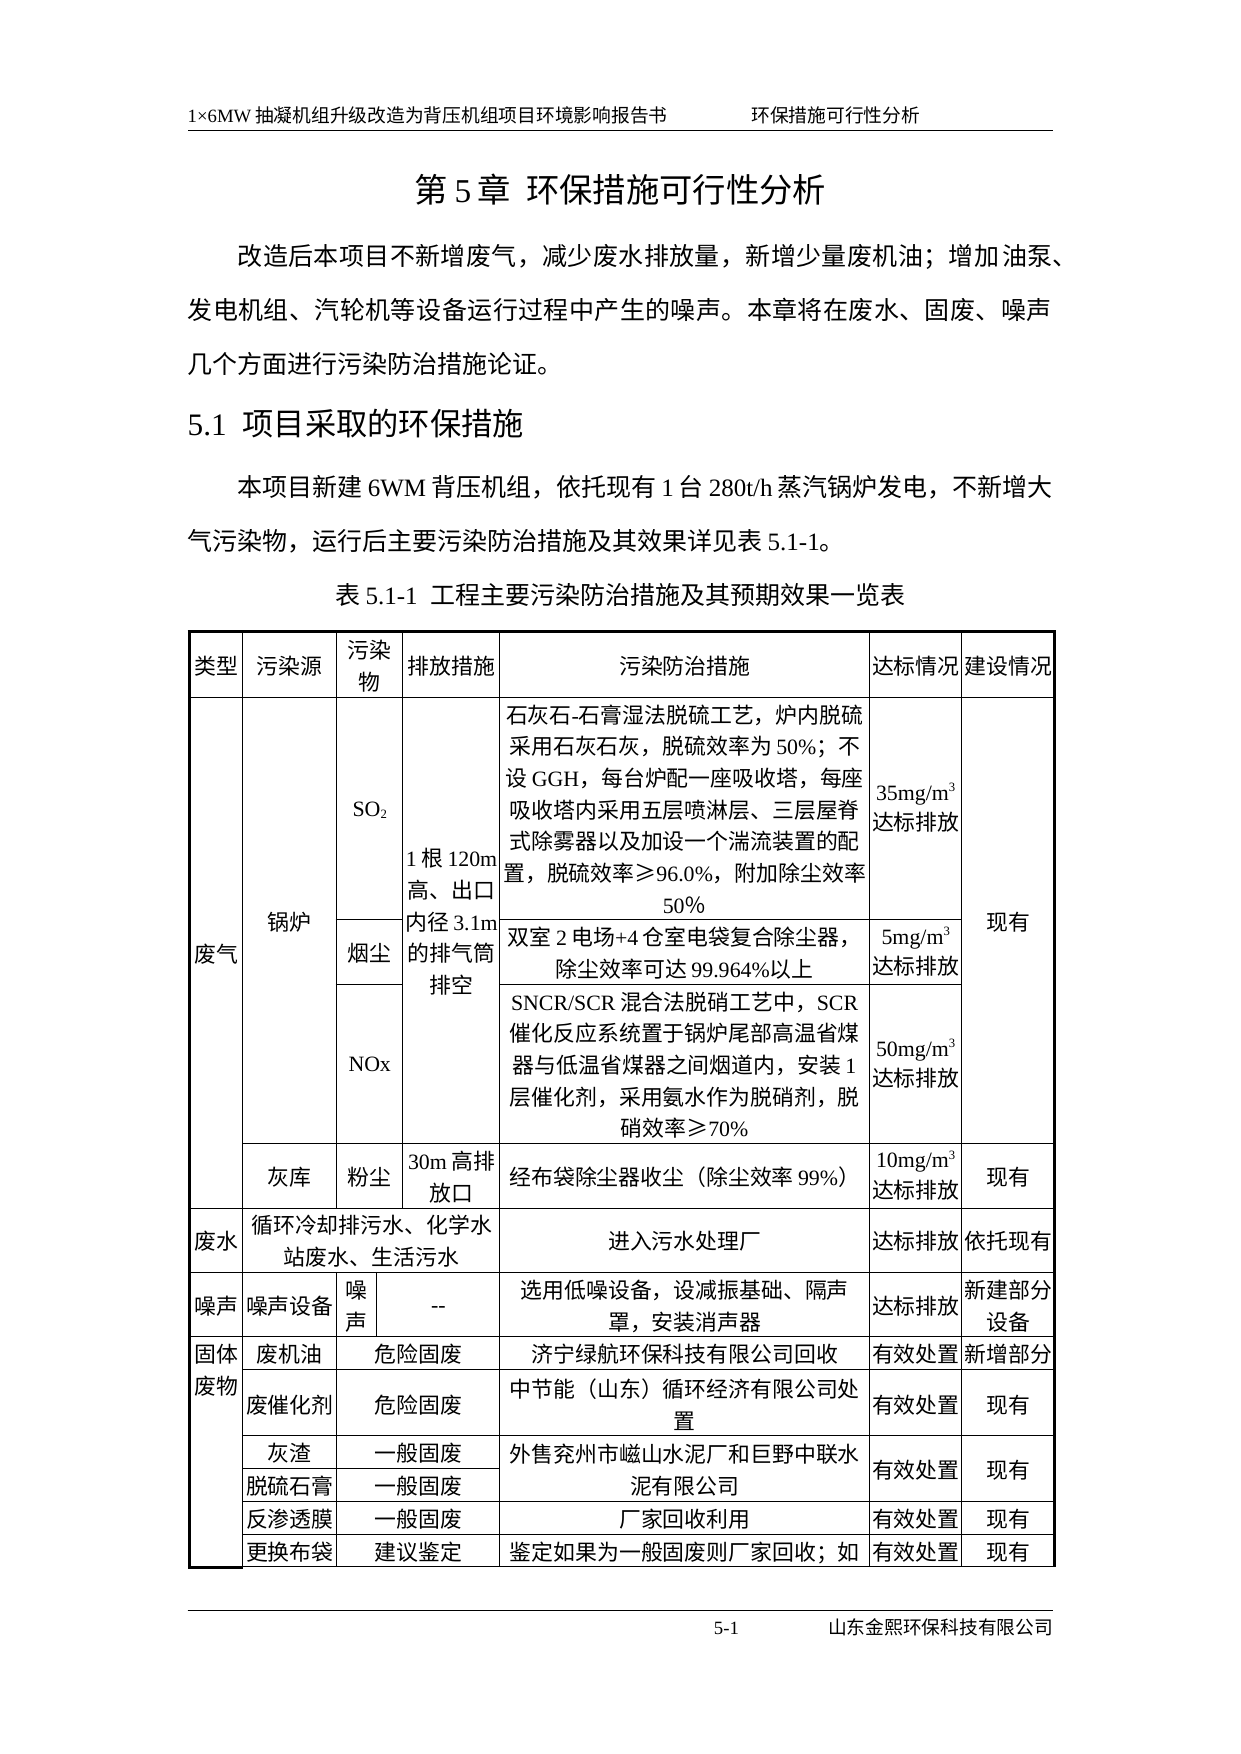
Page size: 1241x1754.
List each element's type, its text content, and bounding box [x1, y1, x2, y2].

table_cell 济宁绿航环保科技有限公司回收 [500, 1337, 869, 1369]
table_cell 更换布袋 [243, 1535, 336, 1566]
table_cell 一般固废 [337, 1436, 499, 1468]
table_cell 脱硫石膏 [243, 1469, 336, 1501]
table_cell 现有 [962, 1370, 1053, 1435]
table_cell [500, 1535, 869, 1566]
table_cell 废气 [191, 698, 242, 1207]
table_cell 有效处置 [870, 1370, 961, 1435]
table_cell -- [377, 1273, 499, 1336]
table_cell SO2 [337, 698, 402, 919]
table_cell 35mg/m3达标排放 [870, 698, 961, 919]
table_cell 废水 [191, 1209, 242, 1272]
table_cell 废机油 [243, 1337, 336, 1369]
table_header 建设情况 [962, 633, 1053, 697]
subtitle 5.1 项目采取的环保措施 [187, 399, 1053, 444]
table_cell SNCR/SCR混合法脱硝工艺中，SCR催化反应系统置于锅炉尾部高温省煤器与低温省煤器之间烟道内，安装1层催化剂，采用氨水作为脱硝剂，脱硝效率≥70% [500, 985, 869, 1143]
table_cell 1根120m高、出口内径3.1m的排气筒排空 [403, 698, 499, 1143]
table_cell 现有 [962, 1535, 1053, 1566]
table_cell 有效处置 [870, 1337, 961, 1369]
table_cell 达标排放 [870, 1209, 961, 1272]
table_cell 依托现有 [962, 1209, 1053, 1272]
table_cell 一般固废 [337, 1469, 499, 1501]
table_cell 噪声设备 [243, 1273, 336, 1336]
table_cell 新建部分设备 [962, 1273, 1053, 1336]
table_cell 锅炉 [243, 698, 336, 1143]
table_header 达标情况 [870, 633, 961, 697]
table_cell 有效处置 [870, 1502, 961, 1533]
table_cell 外售兖州市嵫山水泥厂和巨野中联水泥有限公司 [500, 1436, 869, 1501]
table_cell 有效处置 [870, 1535, 961, 1566]
table_cell 厂家回收利用 [500, 1502, 869, 1533]
table_cell 现有 [962, 1436, 1053, 1501]
table_cell 现有 [962, 1502, 1053, 1533]
table_cell 50mg/m3达标排放 [870, 985, 961, 1143]
table_cell NOx [337, 985, 402, 1143]
table_cell 石灰石-石膏湿法脱硫工艺，炉内脱硫采用石灰石灰，脱硫效率为50%；不设GGH，每台炉配一座吸收塔，每座吸收塔内采用五层喷淋层、三层屋脊式除雾器以及加设一个湍流装置的配置，脱硫效率≥96.0%，附加除尘效率50％ [500, 698, 869, 919]
table_cell 10mg/m3达标排放 [870, 1144, 961, 1207]
subtitle 表5.1-1 工程主要污染防治措施及其预期效果一览表 [187, 576, 1053, 612]
table_cell 灰库 [243, 1144, 336, 1207]
table_cell 建议鉴定 [337, 1535, 499, 1566]
table_cell 进入污水处理厂 [500, 1209, 869, 1272]
table_cell 灰渣 [243, 1436, 336, 1468]
table_cell 双室2电场+4仓室电袋复合除尘器，除尘效率可达99.964%以上 [500, 920, 869, 984]
table_header 类型 [191, 633, 242, 697]
table_cell 噪声 [191, 1273, 242, 1336]
text 改造后本项目不新增废气，减少废水排放量，新增少量废机油；增加油泵、发电机组、汽轮机等设备运行过程中产生的噪声。本章将在废水、固废、噪声几个方面进行污染防治措施论证。 [187, 236, 1053, 381]
table_cell 粉尘 [337, 1144, 402, 1207]
table_cell 5mg/m3达标排放 [870, 920, 961, 984]
table_cell 新增部分 [962, 1337, 1053, 1369]
table_cell 噪声 [337, 1273, 376, 1336]
table_cell 烟尘 [337, 920, 402, 984]
table_cell 现有 [962, 698, 1053, 1143]
table_cell 废催化剂 [243, 1370, 336, 1435]
table_cell 循环冷却排污水、化学水站废水、生活污水 [243, 1209, 499, 1272]
text 本项目新建6WM背压机组，依托现有1台280t/h蒸汽锅炉发电，不新增大气污染物，运行后主要污染防治措施及其效果详见表5.1-1。 [187, 467, 1053, 558]
table_cell 中节能（山东）循环经济有限公司处置 [500, 1370, 869, 1435]
table_header 污染源 [243, 633, 336, 697]
table_header 污染防治措施 [500, 633, 869, 697]
table_header 排放措施 [403, 633, 499, 697]
table_header 污染物 [337, 633, 402, 697]
table_cell 反渗透膜 [243, 1502, 336, 1533]
table_cell 选用低噪设备，设减振基础、隔声罩，安装消声器 [500, 1273, 869, 1336]
table_cell 固体 废物 [191, 1337, 242, 1566]
table_cell 经布袋除尘器收尘（除尘效率99%） [500, 1144, 869, 1207]
subtitle 第5章 环保措施可行性分析 [187, 164, 1053, 212]
table_cell 30m高排放口 [403, 1144, 499, 1207]
table_cell 危险固废 [337, 1337, 499, 1369]
table_cell 达标排放 [870, 1273, 961, 1336]
table_cell 有效处置 [870, 1436, 961, 1501]
table_cell 现有 [962, 1144, 1053, 1207]
table_cell 危险固废 [337, 1370, 499, 1435]
table_cell 一般固废 [337, 1502, 499, 1533]
